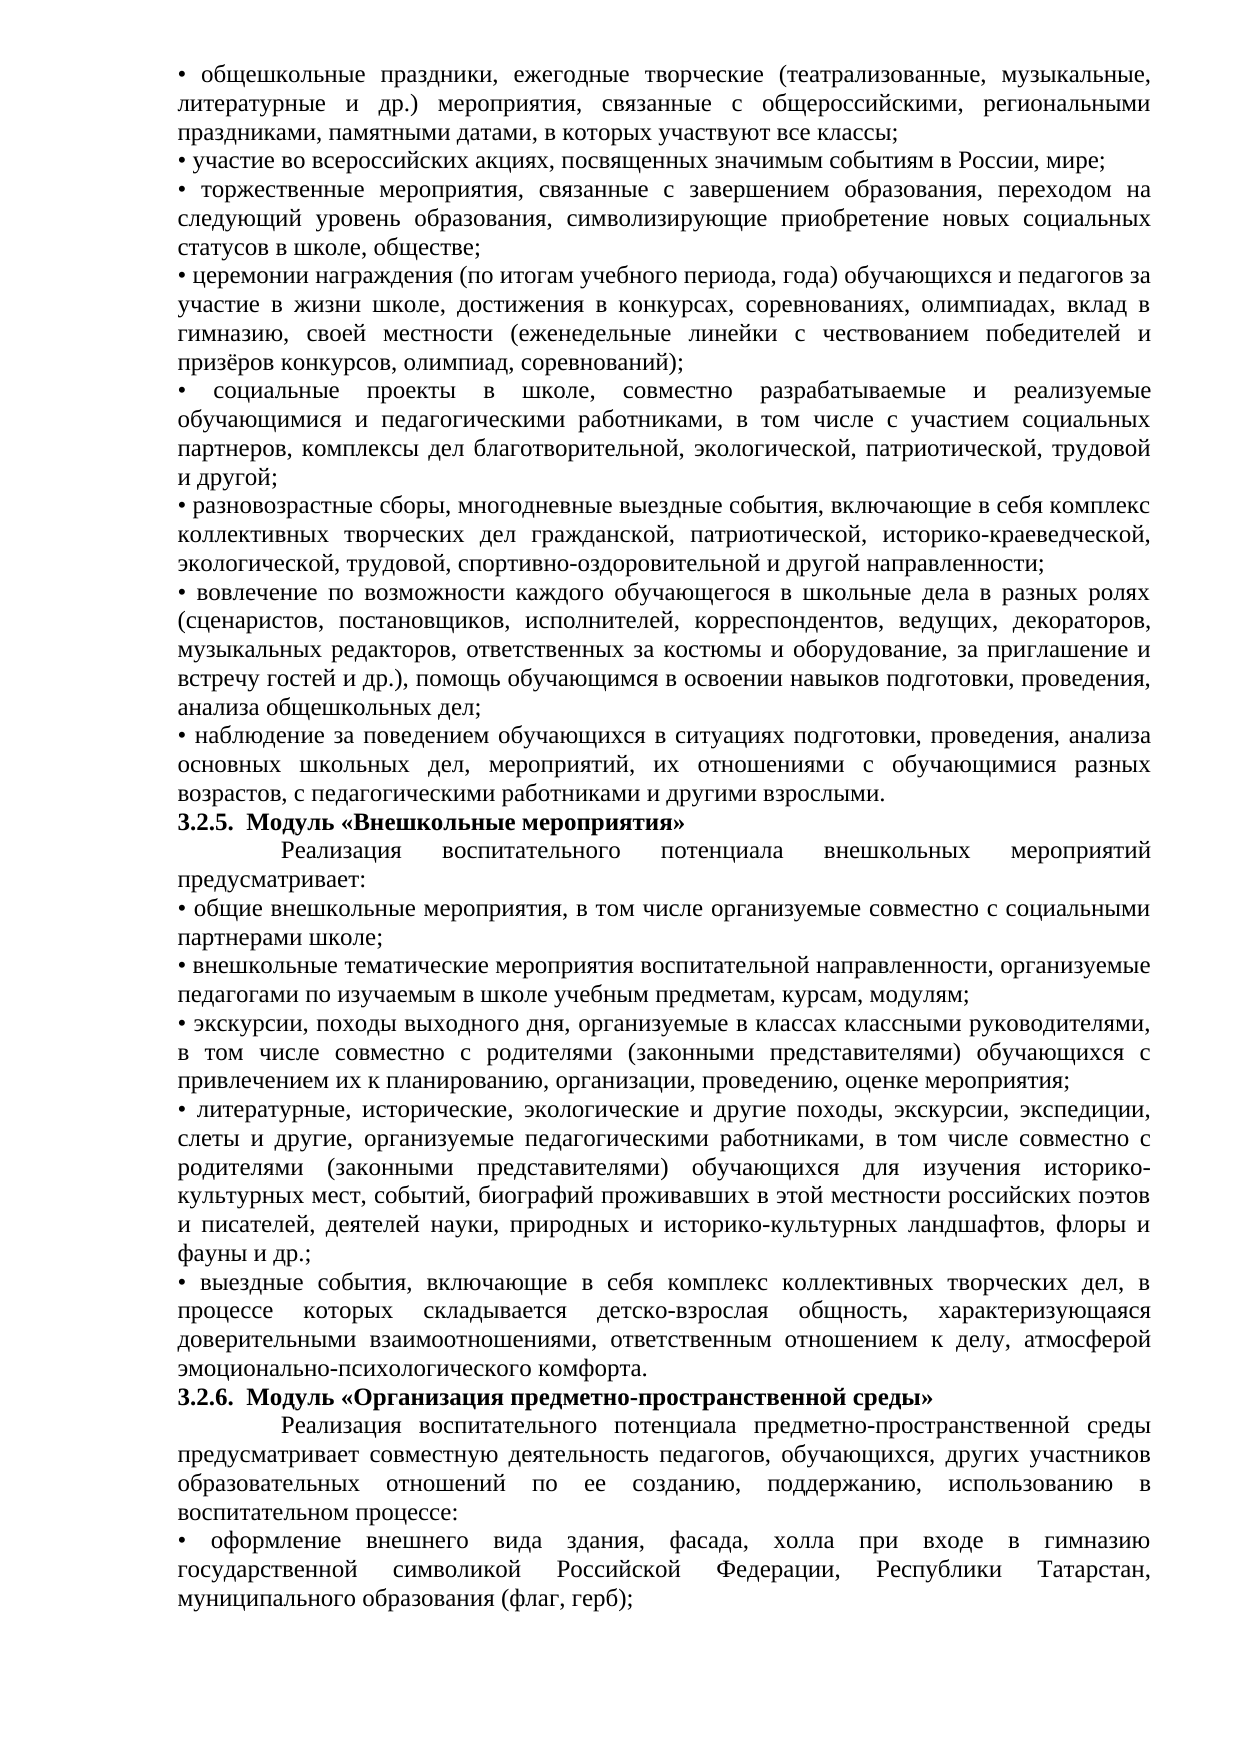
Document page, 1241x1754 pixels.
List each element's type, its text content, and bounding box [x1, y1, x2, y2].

text • вовлечение по возможности каждого обучающегося в школьные дела в разных ролях (сценаристов, постановщиков, исполнителей, корреспондентов, ведущих, декораторов, музыкальных редакторов, ответственных за костюмы и оборудование, за приглашение и встречу гостей и др.), помощь обучающимся в освоении навыков подготовки, проведения, анализа общешкольных дел; [177, 577, 1152, 720]
text • церемонии награждения (по итогам учебного периода, года) обучающихся и педагогов за участие в жизни школе, достижения в конкурсах, соревнованиях, олимпиадах, вклад в гимназию, своей местности (еженедельные линейки с чествованием победителей и призёров конкурсов, олимпиад, соревнований); [177, 260, 1152, 375]
text • социальные проекты в школе, совместно разрабатываемые и реализуемые обучающимися и педагогическими работниками, в том числе с участием социальных партнеров, комплексы дел благотворительной, экологической, патриотической, трудовой и другой; [177, 375, 1152, 490]
text • внешкольные тематические мероприятия воспитательной направленности, организуемые педагогами по изучаемым в школе учебным предметам, курсам, модулям; [177, 950, 1152, 1008]
text • литературные, исторические, экологические и другие походы, экскурсии, экспедиции, слеты и другие, организуемые педагогическими работниками, в том числе совместно с родителями (законными представителями) обучающихся для изучения историко-культурных мест, событий, биографий проживавших в этой местности российских поэтов и писателей, деятелей науки, природных и историко-культурных ландшафтов, флоры и фауны и др.; [177, 1094, 1152, 1267]
text • общешкольные праздники, ежегодные творческие (театрализованные, музыкальные, литературные и др.) мероприятия, связанные с общероссийскими, региональными праздниками, памятными датами, в которых участвуют все классы; [177, 59, 1152, 145]
text • наблюдение за поведением обучающихся в ситуациях подготовки, проведения, анализа основных школьных дел, мероприятий, их отношениями с обучающимися разных возрастов, с педагогическими работниками и другими взрослыми. [177, 720, 1152, 807]
text • торжественные мероприятия, связанные с завершением образования, переходом на следующий уровень образования, символизирующие приобретение новых социальных статусов в школе, обществе; [177, 174, 1152, 260]
text • общие внешкольные мероприятия, в том числе организуемые совместно с социальными партнерами школе; [177, 893, 1152, 950]
text Реализация воспитательного потенциала предметно-пространственной среды предусматривает совместную деятельность педагогов, обучающихся, других участников образовательных отношений по ее созданию, поддержанию, использованию в воспитательном процессе: [177, 1410, 1152, 1525]
text 3.2.5. Модуль «Внешкольные мероприятия» [177, 807, 1152, 835]
text 3.2.6. Модуль «Организация предметно-пространственной среды» [177, 1382, 1152, 1410]
text • участие во всероссийских акциях, посвященных значимым событиям в России, мире; [177, 145, 1152, 174]
text • выездные события, включающие в себя комплекс коллективных творческих дел, в процессе которых складывается детско-взрослая общность, характеризующаяся доверительными взаимоотношениями, ответственным отношением к делу, атмосферой эмоционально-психологического комфорта. [177, 1267, 1152, 1382]
text Реализация воспитательного потенциала внешкольных мероприятий предусматривает: [177, 835, 1152, 893]
text • оформление внешнего вида здания, фасада, холла при входе в гимназию государственной символикой Российской Федерации, Республики Татарстан, муниципального образования (флаг, герб); [177, 1525, 1152, 1612]
text • экскурсии, походы выходного дня, организуемые в классах классными руководителями, в том числе совместно с родителями (законными представителями) обучающихся с привлечением их к планированию, организации, проведению, оценке мероприятия; [177, 1008, 1152, 1094]
text • разновозрастные сборы, многодневные выездные события, включающие в себя комплекс коллективных творческих дел гражданской, патриотической, историко-краеведческой, экологической, трудовой, спортивно-оздоровительной и другой направленности; [177, 490, 1152, 577]
